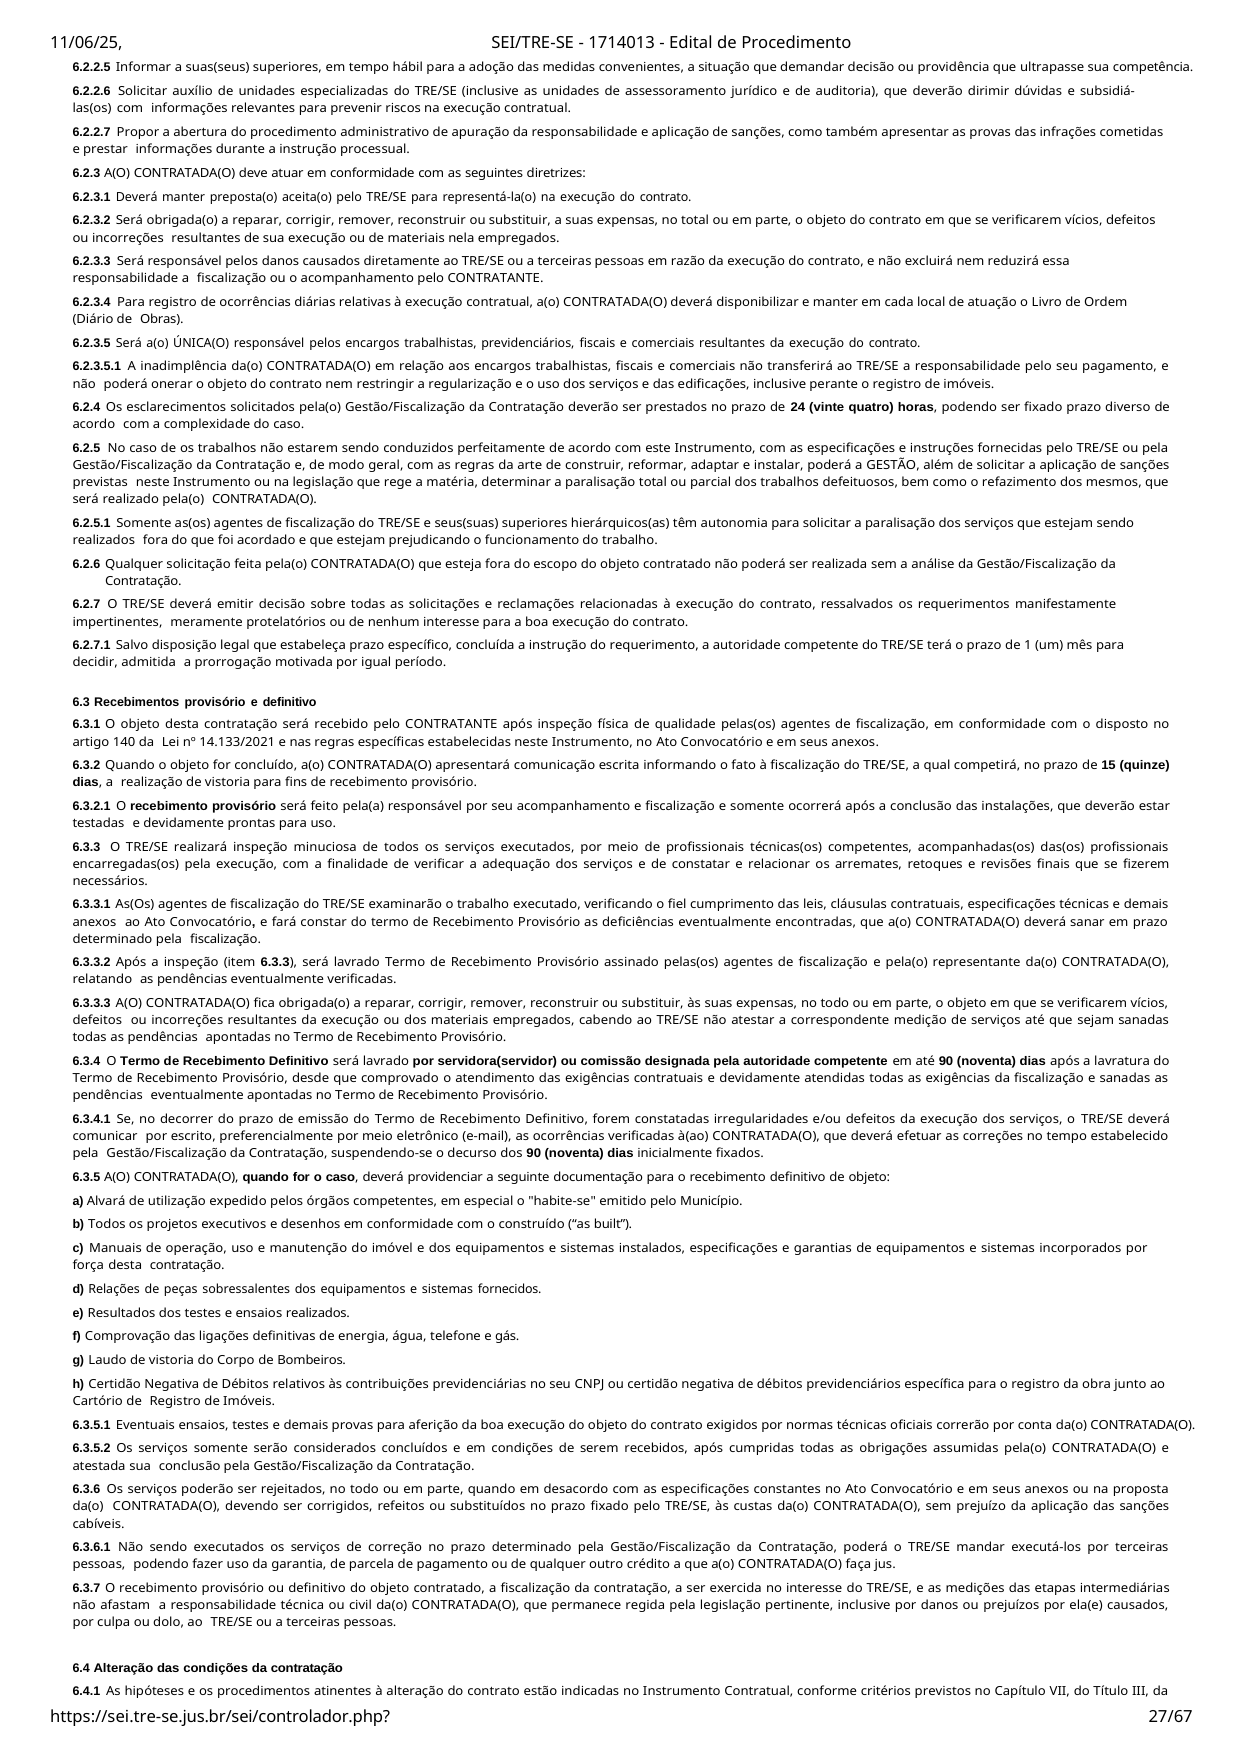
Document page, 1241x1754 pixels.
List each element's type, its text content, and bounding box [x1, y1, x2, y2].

list Somente as(os) agentes de fiscalização do TRE/SE e seus(suas) superiores hierárquicos(as) têm autonomia para solicitar a paralisação dos serviços que estejam sendo realizados fora do que foi acordado e que estejam prejudicando o funcionamento do trabalho. [72, 514, 1170, 548]
list Os serviços somente serão considerados concluídos e em condições de serem recebidos, após cumpridas todas as obrigações assumidas pela(o) CONTRATADA(O) e atestada sua conclusão pela Gestão/Fiscalização da Contratação. [72, 1439, 1170, 1474]
list A(O) CONTRATADA(O), quando for o caso, deverá providenciar a seguinte documentação para o recebimento definitivo de objeto: [72, 1168, 1196, 1185]
list O TRE/SE realizará inspeção minuciosa de todos os serviços executados, por meio de profissionais técnicas(os) competentes, acompanhadas(os) das(os) profissionais encarregadas(os) pela execução, com a finalidade de verificar a adequação dos serviços e de constatar e relacionar os arremates, retoques e revisões finais que se fizerem necessários. [72, 838, 1170, 889]
list Os esclarecimentos solicitados pela(o) Gestão/Fiscalização da Contratação deverão ser prestados no prazo de 24 (vinte quatro) horas, podendo ser fixado prazo diverso de acordo com a complexidade do caso. [72, 398, 1170, 432]
list Para registro de ocorrências diárias relativas à execução contratual, a(o) CONTRATADA(O) deverá disponibilizar e manter em cada local de atuação o Livro de Ordem (Diário de Obras). [72, 293, 1170, 327]
list Todos os projetos executivos e desenhos em conformidade com o construído (“as built”). [72, 1215, 1196, 1232]
list A(O) CONTRATADA(O) deve atuar em conformidade com as seguintes diretrizes: [72, 164, 1196, 181]
list Relações de peças sobressalentes dos equipamentos e sistemas fornecidos. [72, 1280, 1196, 1297]
list Salvo disposição legal que estabeleça prazo específico, concluída a instrução do requerimento, a autoridade competente do TRE/SE terá o prazo de 1 (um) mês para decidir, admitida a prorrogação motivada por igual período. [72, 636, 1170, 671]
list O Termo de Recebimento Definitivo será lavrado por servidora(servidor) ou comissão designada pela autoridade competente em até 90 (noventa) dias após a lavratura do Termo de Recebimento Provisório, desde que comprovado o atendimento das exigências contratuais e devidamente atendidas todas as exigências da fiscalização e sanadas as pendências eventualmente apontadas no Termo de Recebimento Provisório. [72, 1052, 1170, 1103]
list A inadimplência da(o) CONTRATADA(O) em relação aos encargos trabalhistas, fiscais e comerciais não transferirá ao TRE/SE a responsabilidade pelo seu pagamento, e não poderá onerar o objeto do contrato nem restringir a regularização e o uso dos serviços e das edificações, inclusive perante o registro de imóveis. [72, 357, 1170, 392]
list Certidão Negativa de Débitos relativos às contribuições previdenciárias no seu CNPJ ou certidão negativa de débitos previdenciários específica para o registro da obra junto ao Cartório de Registro de Imóveis. [72, 1375, 1170, 1409]
list Após a inspeção (item 6.3.3), será lavrado Termo de Recebimento Provisório assinado pelas(os) agentes de fiscalização e pela(o) representante da(o) CONTRATADA(O), relatando as pendências eventualmente verificadas. [72, 953, 1170, 988]
list Será obrigada(o) a reparar, corrigir, remover, reconstruir ou substituir, a suas expensas, no total ou em parte, o objeto do contrato em que se verificarem vícios, defeitos ou incorreções resultantes de sua execução ou de materiais nela empregados. [72, 211, 1170, 246]
list A(O) CONTRATADA(O) fica obrigada(o) a reparar, corrigir, remover, reconstruir ou substituir, às suas expensas, no todo ou em parte, o objeto em que se verificarem vícios, defeitos ou incorreções resultantes da execução ou dos materiais empregados, cabendo ao TRE/SE não atestar a correspondente medição de serviços até que sejam sanadas todas as pendências apontadas no Termo de Recebimento Provisório. [72, 994, 1170, 1046]
list Laudo de vistoria do Corpo de Bombeiros. [72, 1351, 1196, 1368]
list Quando o objeto for concluído, a(o) CONTRATADA(O) apresentará comunicação escrita informando o fato à fiscalização do TRE/SE, a qual competirá, no prazo de 15 (quinze) dias, a realização de vistoria para fins de recebimento provisório. [72, 756, 1170, 790]
list Deverá manter preposta(o) aceita(o) pelo TRE/SE para representá-la(o) na execução do contrato. [72, 188, 1196, 205]
list Comprovação das ligações definitivas de energia, água, telefone e gás. [72, 1327, 1196, 1344]
list As(Os) agentes de fiscalização do TRE/SE examinarão o trabalho executado, verificando o fiel cumprimento das leis, cláusulas contratuais, especificações técnicas e demais anexos ao Ato Convocatório, e fará constar do termo de Recebimento Provisório as deficiências eventualmente encontradas, que a(o) CONTRATADA(O) deverá sanar em prazo determinado pela fiscalização. [72, 896, 1170, 947]
subtitle Recebimentos provisório e definitivo [72, 694, 1196, 709]
list Se, no decorrer do prazo de emissão do Termo de Recebimento Definitivo, forem constatadas irregularidades e/ou defeitos da execução dos serviços, o TRE/SE deverá comunicar por escrito, preferencialmente por meio eletrônico (e-mail), as ocorrências verificadas à(ao) CONTRATADA(O), que deverá efetuar as correções no tempo estabelecido pela Gestão/Fiscalização da Contratação, suspendendo-se o decurso dos 90 (noventa) dias inicialmente fixados. [72, 1110, 1170, 1161]
list No caso de os trabalhos não estarem sendo conduzidos perfeitamente de acordo com este Instrumento, com as especificações e instruções fornecidas pelo TRE/SE ou pela Gestão/Fiscalização da Contratação e, de modo geral, com as regras da arte de construir, reformar, adaptar e instalar, poderá a GESTÃO, além de solicitar a aplicação de sanções previstas neste Instrumento ou na legislação que rege a matéria, determinar a paralisação total ou parcial dos trabalhos defeituosos, bem como o refazimento dos mesmos, que será realizado pela(o) CONTRATADA(O). [72, 439, 1170, 508]
list O TRE/SE deverá emitir decisão sobre todas as solicitações e reclamações relacionadas à execução do contrato, ressalvados os requerimentos manifestamente impertinentes, meramente protelatórios ou de nenhum interesse para a boa execução do contrato. [72, 596, 1170, 630]
list Informar a suas(seus) superiores, em tempo hábil para a adoção das medidas convenientes, a situação que demandar decisão ou providência que ultrapasse sua competência. [72, 58, 1196, 76]
list Propor a abertura do procedimento administrativo de apuração da responsabilidade e aplicação de sanções, como também apresentar as provas das infrações cometidas e prestar informações durante a instrução processual. [72, 123, 1170, 157]
list Resultados dos testes e ensaios realizados. [72, 1304, 1196, 1321]
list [72, 1682, 1170, 1699]
list Manuais de operação, uso e manutenção do imóvel e dos equipamentos e sistemas instalados, especificações e garantias de equipamentos e sistemas incorporados por força desta contratação. [72, 1239, 1170, 1273]
list Solicitar auxílio de unidades especializadas do TRE/SE (inclusive as unidades de assessoramento jurídico e de auditoria), que deverão dirimir dúvidas e subsidiá-las(os) com informações relevantes para prevenir riscos na execução contratual. [72, 82, 1170, 117]
list Será responsável pelos danos causados diretamente ao TRE/SE ou a terceiras pessoas em razão da execução do contrato, e não excluirá nem reduzirá essa responsabilidade a fiscalização ou o acompanhamento pelo CONTRATANTE. [72, 252, 1170, 286]
list O objeto desta contratação será recebido pelo CONTRATANTE após inspeção física de qualidade pelas(os) agentes de fiscalização, em conformidade com o disposto no artigo 140 da Lei nº 14.133/2021 e nas regras específicas estabelecidas neste Instrumento, no Ato Convocatório e em seus anexos. [72, 715, 1170, 750]
list O recebimento provisório ou definitivo do objeto contratado, a fiscalização da contratação, a ser exercida no interesse do TRE/SE, e as medições das etapas intermediárias não afastam a responsabilidade técnica ou civil da(o) CONTRATADA(O), que permanece regida pela legislação pertinente, inclusive por danos ou prejuízos por ela(e) causados, por culpa ou dolo, ao TRE/SE ou a terceiras pessoas. [72, 1579, 1170, 1631]
list O recebimento provisório será feito pela(a) responsável por seu acompanhamento e fiscalização e somente ocorrerá após a conclusão das instalações, que deverão estar testadas e devidamente prontas para uso. [72, 797, 1170, 831]
list Alvará de utilização expedido pelos órgãos competentes, em especial o "habite-se" emitido pelo Município. [72, 1192, 1196, 1209]
subtitle Alteração das condições da contratação [72, 1661, 1196, 1675]
list Eventuais ensaios, testes e demais provas para aferição da boa execução do objeto do contrato exigidos por normas técnicas oficiais correrão por conta da(o) CONTRATADA(O). [72, 1416, 1196, 1433]
list Os serviços poderão ser rejeitados, no todo ou em parte, quando em desacordo com as especificações constantes no Ato Convocatório e em seus anexos ou na proposta da(o) CONTRATADA(O), devendo ser corrigidos, refeitos ou substituídos no prazo fixado pelo TRE/SE, às custas da(o) CONTRATADA(O), sem prejuízo da aplicação das sanções cabíveis. [72, 1480, 1170, 1532]
list Não sendo executados os serviços de correção no prazo determinado pela Gestão/Fiscalização da Contratação, poderá o TRE/SE mandar executá-los por terceiras pessoas, podendo fazer uso da garantia, de parcela de pagamento ou de qualquer outro crédito a que a(o) CONTRATADA(O) faça jus. [72, 1538, 1170, 1573]
list Qualquer solicitação feita pela(o) CONTRATADA(O) que esteja fora do escopo do objeto contratado não poderá ser realizada sem a análise da Gestão/Fiscalização da Contratação. [72, 555, 1196, 589]
list Será a(o) ÚNICA(O) responsável pelos encargos trabalhistas, previdenciários, fiscais e comerciais resultantes da execução do contrato. [72, 334, 1196, 351]
